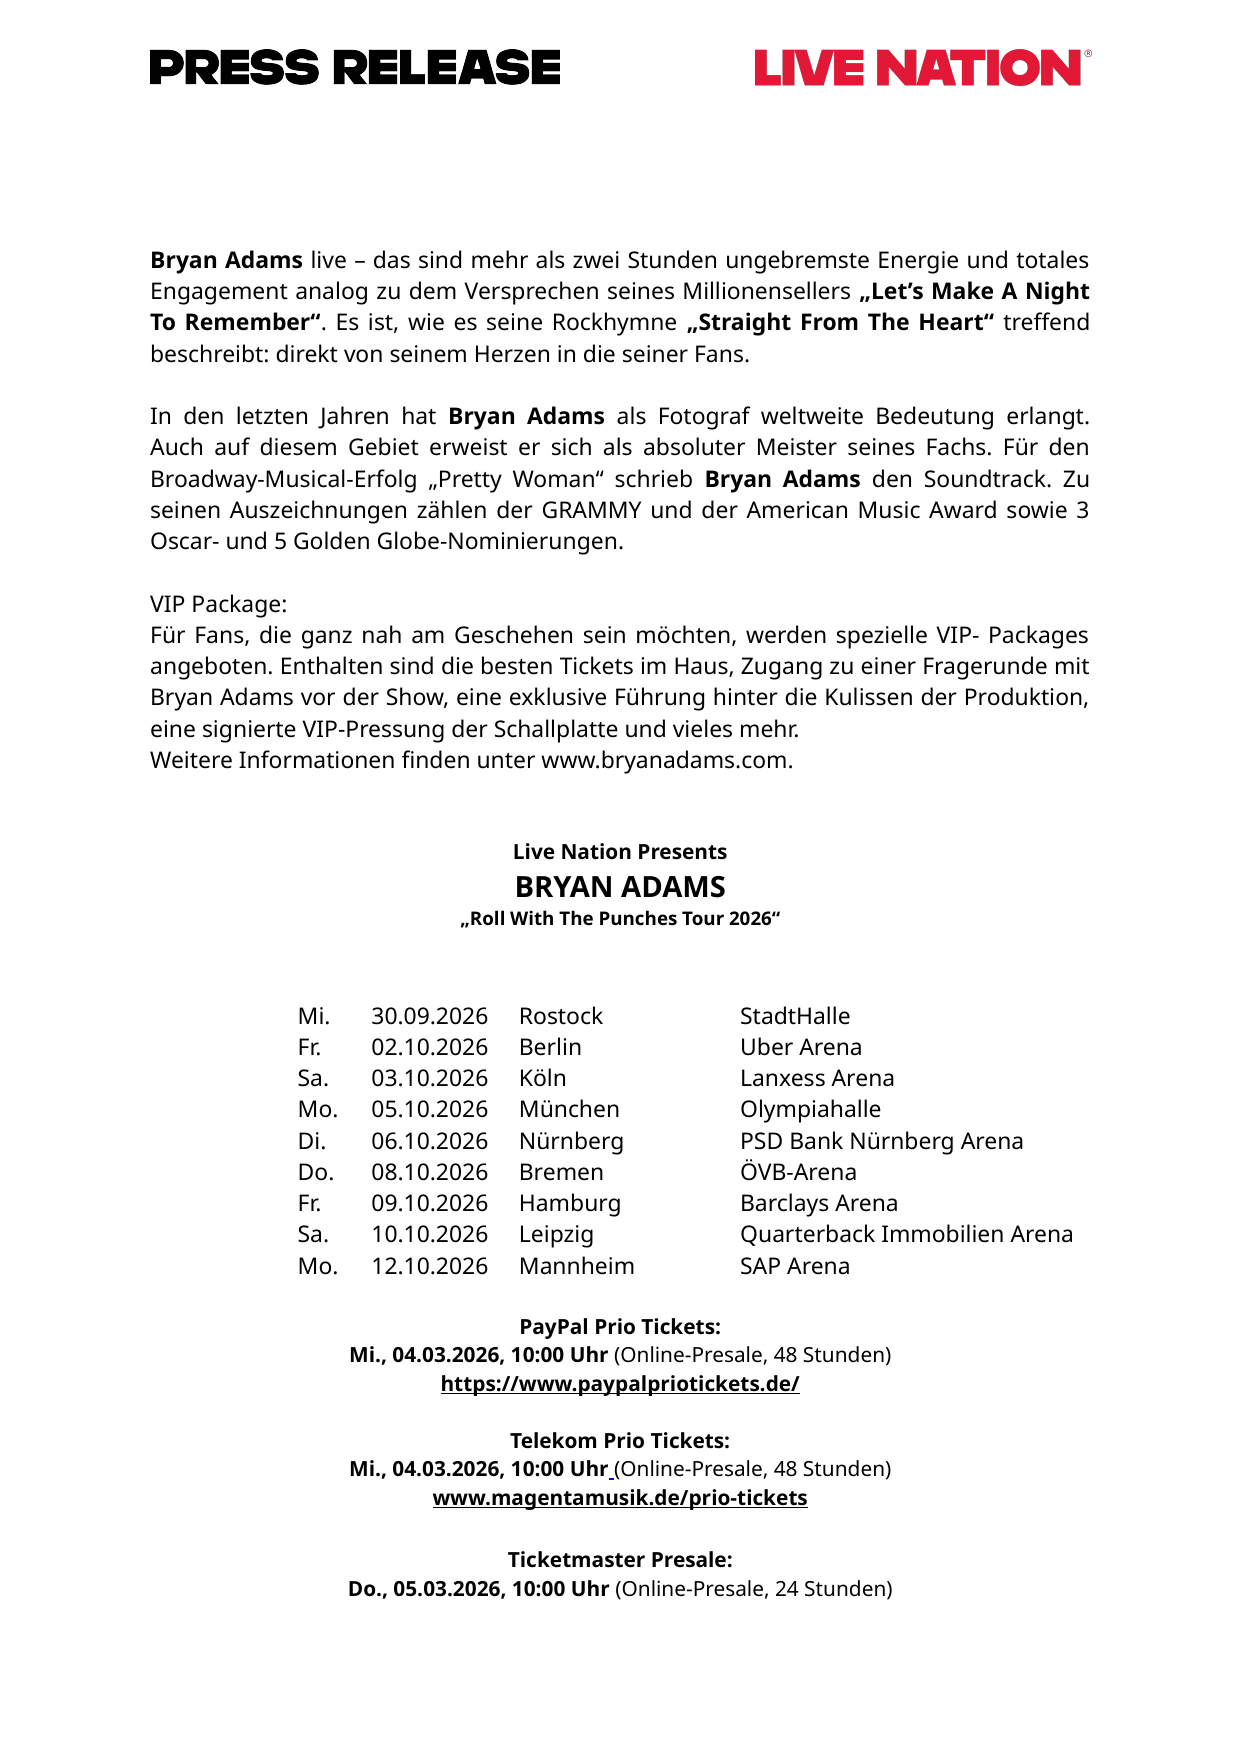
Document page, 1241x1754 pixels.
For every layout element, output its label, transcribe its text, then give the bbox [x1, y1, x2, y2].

text Mi., 04.03.2026, 10:00 Uhr (Online-Presale, 48 Stunden) https://www.paypalpriotickets.de/ [150, 1341, 1090, 1397]
text Mo. 05.10.2026 München Olympiahalle [150, 1093, 1090, 1124]
text Sa. 03.10.2026 Köln Lanxess Arena [150, 1062, 1090, 1093]
picture [150, 49, 560, 85]
text Do., 05.03.2026, 10:00 Uhr (Online-Presale, 24 Stunden) [150, 1574, 1090, 1602]
text Fr. 02.10.2026 Berlin Uber Arena [150, 1031, 1090, 1062]
picture [755, 49, 1092, 86]
text Sa. 10.10.2026 Leipzig Quarterback Immobilien Arena [150, 1218, 1090, 1249]
text Mi. 30.09.2026 Rostock StadtHalle [150, 999, 1090, 1031]
text Live Nation Presents [150, 837, 1090, 866]
text Mi., 04.03.2026, 10:00 Uhr (Online-Presale, 48 Stunden) [150, 1454, 1090, 1483]
text www.magentamusik.de/prio-tickets [150, 1483, 1090, 1511]
text Für Fans, die ganz nah am Geschehen sein möchten, werden spezielle VIP- Packages angeboten. Enthalten sind die besten Tickets im Haus, Zugang zu einer Fragerunde mit Bryan Adams vor der Show, eine exklusive Führung hinter die Kulissen der Produktion, eine signierte VIP-Pressung der Schallplatte und vieles mehr. [150, 619, 1090, 744]
text In den letzten Jahren hat Bryan Adams als Fotograf weltweite Bedeutung erlangt. Auch auf diesem Gebiet erweist er sich als absoluter Meister seines Fachs. Für den Broadway-Musical-Erfolg „Pretty Woman“ schrieb Bryan Adams den Soundtrack. Zu seinen Auszeichnungen zählen der GRAMMY und der American Music Award sowie 3 Oscar- und 5 Golden Globe-Nominierungen. [150, 400, 1090, 556]
subtitle PayPal Prio Tickets: [150, 1312, 1090, 1341]
text „Roll With The Punches Tour 2026“ [150, 906, 1090, 931]
text Bryan Adams live – das sind mehr als zwei Stunden ungebremste Energie und totales Engagement analog zu dem Versprechen seines Millionensellers „Let’s Make A Night To Remember“. Es ist, wie es seine Rockhymne „Straight From The Heart“ treffend beschreibt: direkt von seinem Herzen in die seiner Fans. [150, 244, 1090, 369]
text Ticketmaster Presale: [150, 1545, 1090, 1574]
text Mo. 12.10.2026 Mannheim SAP Arena [150, 1249, 1090, 1281]
text Weitere Informationen finden unter www.bryanadams.com. [150, 744, 1090, 775]
text VIP Package: [150, 587, 1090, 619]
text Di. 06.10.2026 Nürnberg PSD Bank Nürnberg Arena [150, 1124, 1090, 1156]
text Fr. 09.10.2026 Hamburg Barclays Arena [150, 1187, 1090, 1218]
subtitle Telekom Prio Tickets: [150, 1426, 1090, 1454]
text BRYAN ADAMS [150, 866, 1090, 906]
text Do. 08.10.2026 Bremen ÖVB-Arena [150, 1156, 1090, 1187]
